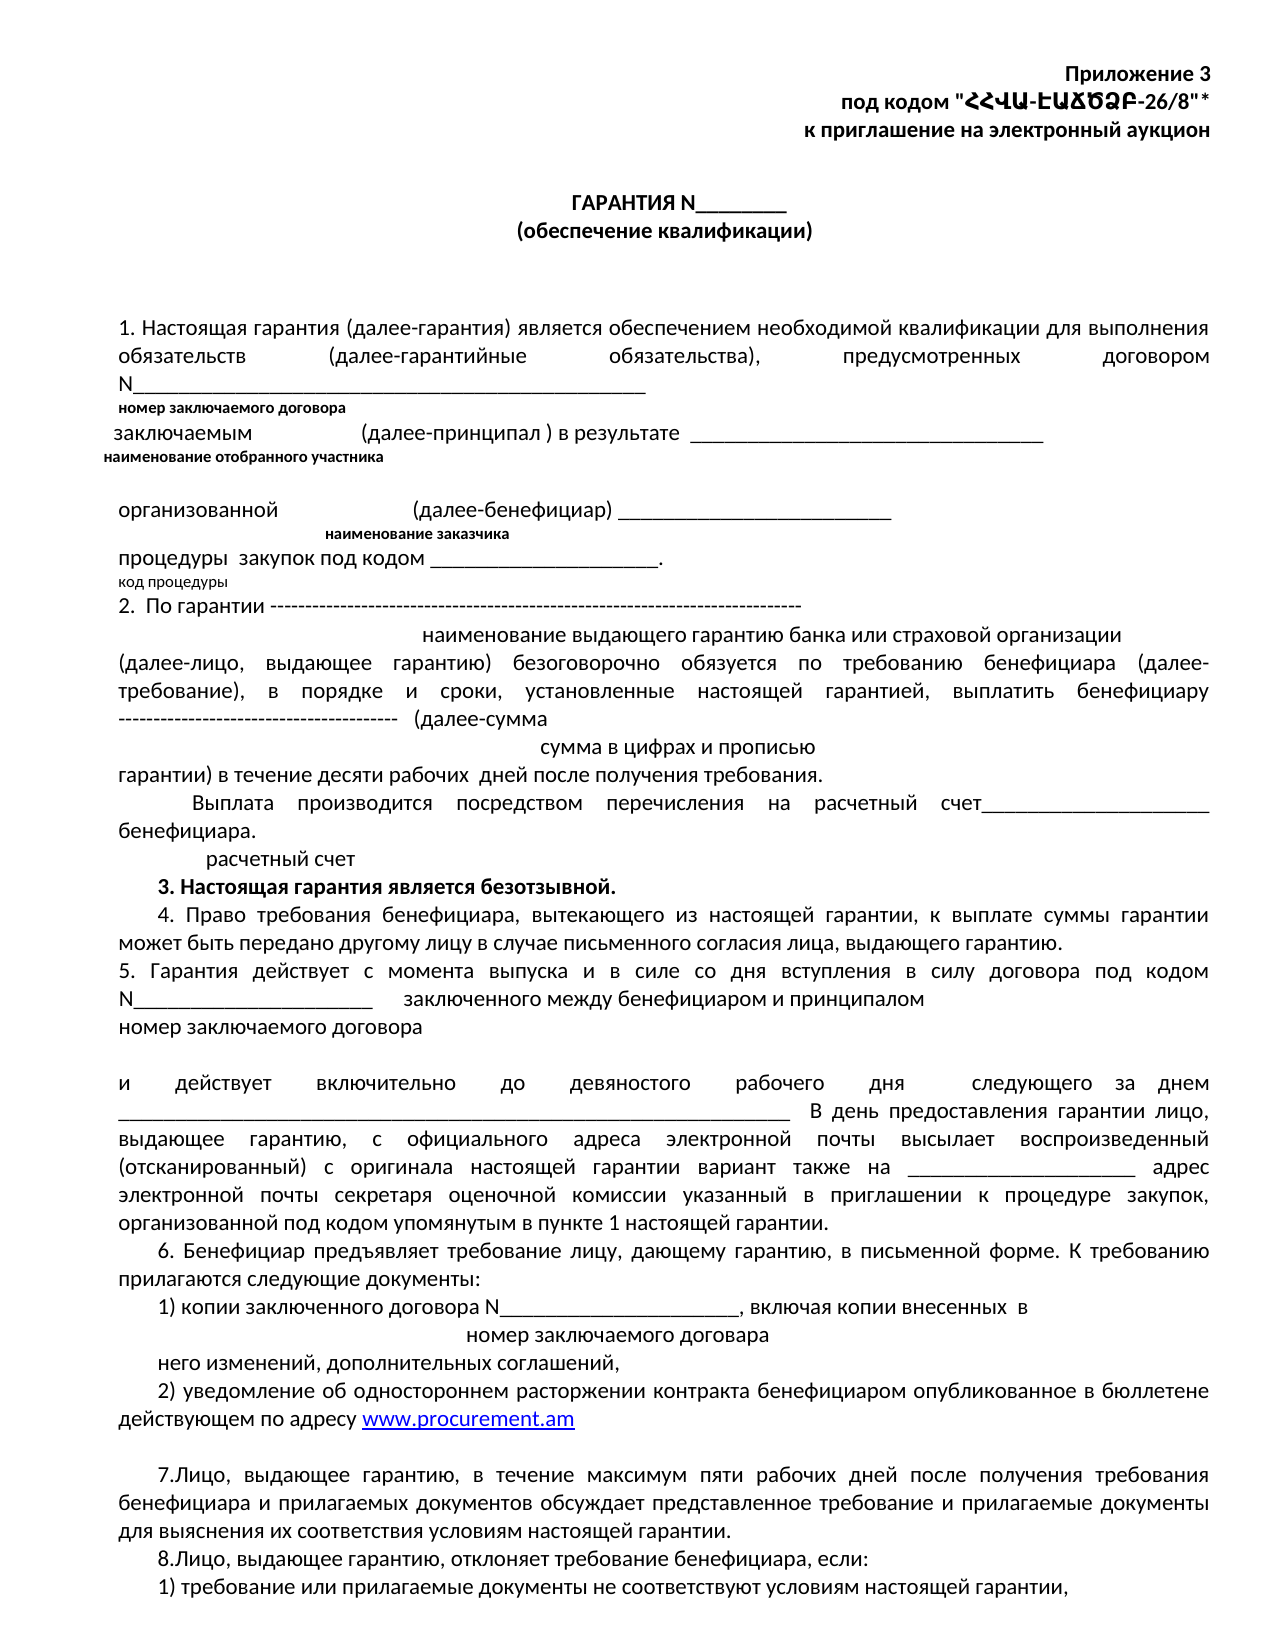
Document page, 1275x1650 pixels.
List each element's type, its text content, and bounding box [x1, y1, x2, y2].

text гарантии) в течение десяти рабочих дней после получения требования. [118, 760, 1211, 788]
text сумма в цифрах и прописью [118, 732, 1211, 760]
text 6. Бенефициар предъявляет требование лицу, дающему гарантию, в письменной форме. К требованию прилагаются следующие документы: [118, 1236, 1211, 1292]
text 4. Право требования бенефициара, вытекающего из настоящей гарантии, к выплате суммы гарантии может быть передано другому лицу в случае письменного согласия лица, выдающего гарантию. [118, 900, 1211, 956]
text Выплата производится посредством перечисления на расчетный счет____________________ бенефициара. [118, 788, 1211, 844]
text 1. Настоящая гарантия (далее-гарантия) является обеспечением необходимой квалификации для выполнения обязательств (далее-гарантийные обязательства), предусмотренных договором N_____________________________________________ [118, 313, 1211, 398]
text 1) требование или прилагаемые документы не соответствуют условиям настоящей гарантии, [118, 1572, 1211, 1600]
text заключаемым (далее-принципал ) в результате _______________________________ [103, 418, 1211, 446]
text номер заключаемого договара [118, 1320, 1211, 1348]
text (далее-лицо, выдающее гарантию) безоговорочно обязуется по требованию бенефициара (далее-требование), в порядке и сроки, установленные настоящей гарантией, выплатить бенефициару ---------------------------------------- (далее-сумма [118, 648, 1211, 732]
text под кодом "ՀՀՎԱ-ԷԱՃԾՁԲ-26/8"* [148, 87, 1211, 115]
text номер заключаемого договора [118, 1012, 1211, 1040]
text него изменений, дополнительных соглашений, [118, 1348, 1211, 1376]
text ГАРАНТИЯ N________ [148, 188, 1211, 216]
text 7.Лицо, выдающее гарантию, в течение максимум пяти рабочих дней после получения требования бенефициара и прилагаемых документов обсуждает представленное требование и прилагаемые документы для выяснения их соответствия условиям настоящей гарантии. [118, 1460, 1211, 1544]
text 2) уведомление об одностороннем расторжении контракта бенефициаром опубликованное в бюллетене действующем по адресу www.procurement.am [118, 1376, 1211, 1432]
text организованной (далее-бенефициар) ________________________ [118, 495, 1211, 523]
text код процедуры [118, 571, 1211, 592]
text 3. Настоящая гарантия является безотзывной. [118, 872, 1211, 900]
text наименование заказчика [251, 523, 1211, 543]
text 5. Гарантия действует с момента выпуска и в силе со дня вступления в силу договора под кодом N_____________________ заключенного между бенефициаром и принципалом [118, 956, 1211, 1012]
text к приглашение на электронный аукцион [148, 115, 1211, 143]
text процедуры закупок под кодом ____________________. [118, 543, 1211, 571]
text 1) копии заключенного договора N_____________________, включая копии внесенных в [118, 1292, 1211, 1320]
text 8.Лицо, выдающее гарантию, отклоняет требование бенефициара, если: [118, 1544, 1211, 1572]
text наименование выдающего гарантию банка или страховой организации [118, 620, 1211, 648]
text (обеспечение квалификации) [177, 216, 1152, 244]
text 2. По гарантии ---------------------------------------------------------------------------- [118, 592, 1211, 620]
text и действует включительно до девяностого рабочего дня следующего за днем ___________________________________________________________ В день предоставления гарантии лицо, выдающее гарантию, с официального адреса электронной почты высылает воспроизведенный (отсканированный) с оригинала настоящей гарантии вариант также на ____________________ адрес электронной почты секретаря оценочной комиссии указанный в приглашении к процедуре закупок, организованной под кодом упомянутым в пункте 1 настоящей гарантии. [118, 1068, 1211, 1236]
text расчетный счет [118, 844, 1211, 872]
text номер заключаемого договора [103, 398, 1211, 418]
text Приложение 3 [118, 59, 1211, 87]
text наименование отобранного участника [103, 446, 1211, 466]
